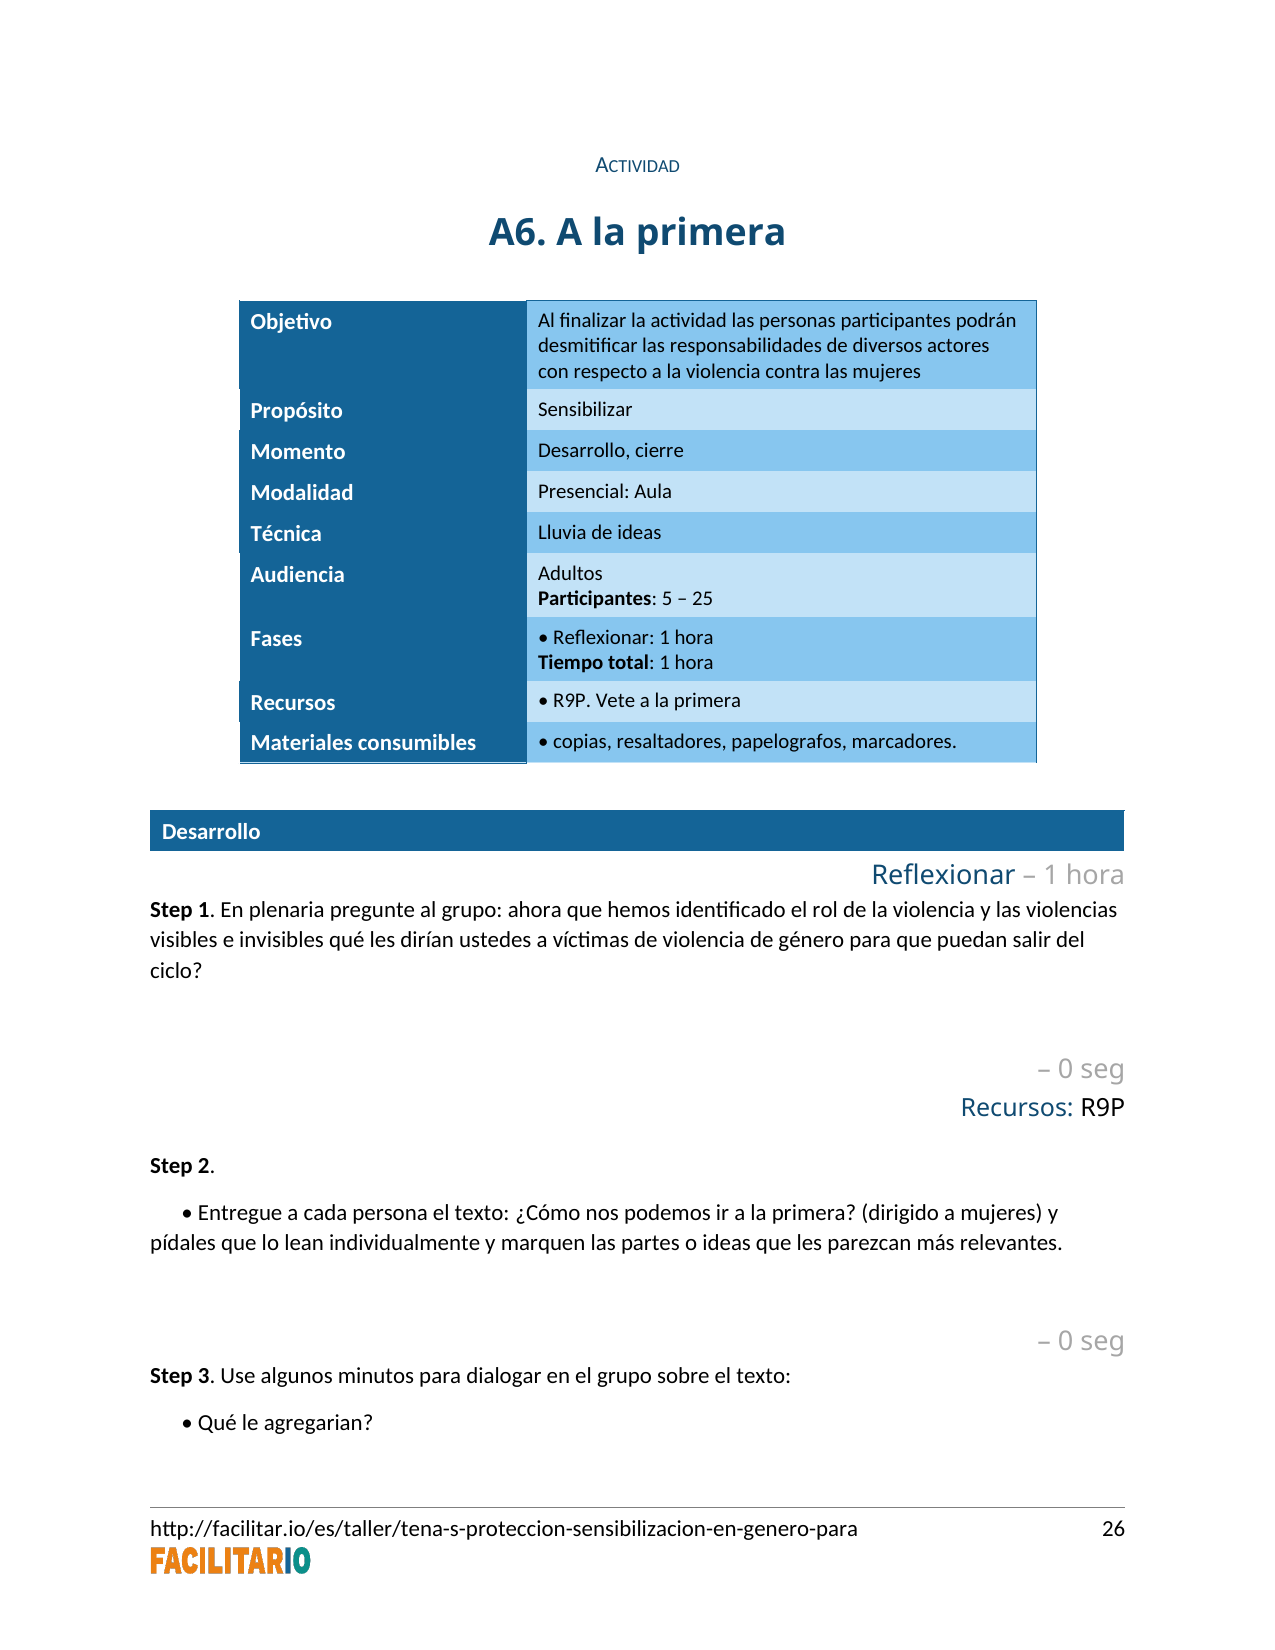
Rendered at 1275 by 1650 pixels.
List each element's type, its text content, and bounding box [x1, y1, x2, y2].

table_cell Presencial: Aula [527, 471, 1036, 512]
table_header Desarrollo [151, 811, 1124, 851]
table_cell Propósito [240, 390, 526, 430]
subtitle – 0 seg [150, 1322, 1125, 1359]
text Step 2. [150, 1151, 1125, 1179]
subtitle Reflexionar – 1 hora [150, 856, 1125, 892]
text • Entregue a cada persona el texto: ¿Cómo nos podemos ir a la primera? (dirigido a mujeres) y pídales que lo lean individualmente y marquen las partes o ideas que les parezcan más relevantes. [150, 1198, 1125, 1256]
table_header Objetivo [240, 301, 526, 389]
subtitle – 0 seg [150, 1049, 1125, 1086]
table_cell Recursos [240, 682, 526, 722]
picture [145, 1544, 315, 1576]
text Recursos: R9P [150, 1089, 1125, 1123]
table_cell Modalidad [240, 472, 526, 512]
table_cell Adultos Participantes: 5 – 25 [527, 553, 1036, 617]
table_cell Audiencia [240, 554, 526, 617]
table_cell Fases [240, 618, 526, 681]
text Step 1. En plenaria pregunte al grupo: ahora que hemos identificado el rol de la violencia y las violencias visibles e invisibles qué les dirían ustedes a víctimas de violencia de género para que puedan salir del ciclo? [150, 895, 1125, 984]
table_header Al finalizar la actividad las personas participantes podrán desmitificar las responsabilidades de diversos actores con respecto a la violencia contra las mujeres [527, 301, 1036, 389]
table_cell • copias, resaltadores, papelografos, marcadores. [527, 722, 1036, 762]
table_cell Momento [240, 431, 526, 471]
text Step 3. Use algunos minutos para dialogar en el grupo sobre el texto: [150, 1362, 1125, 1390]
table_cell Sensibilizar [527, 389, 1036, 430]
table_cell • R9P. Vete a la primera [527, 681, 1036, 722]
subtitle A6. A la primera [150, 205, 1125, 256]
table_cell Materiales consumibles [240, 723, 526, 762]
text • Qué le agregarian? [150, 1408, 1125, 1437]
table_cell Lluvia de ideas [527, 512, 1036, 553]
text Actividad [150, 150, 1125, 178]
table_cell Técnica [240, 513, 526, 553]
table_cell • Reflexionar: 1 hora Tiempo total: 1 hora [527, 617, 1036, 681]
table_cell Desarrollo, cierre [527, 430, 1036, 471]
